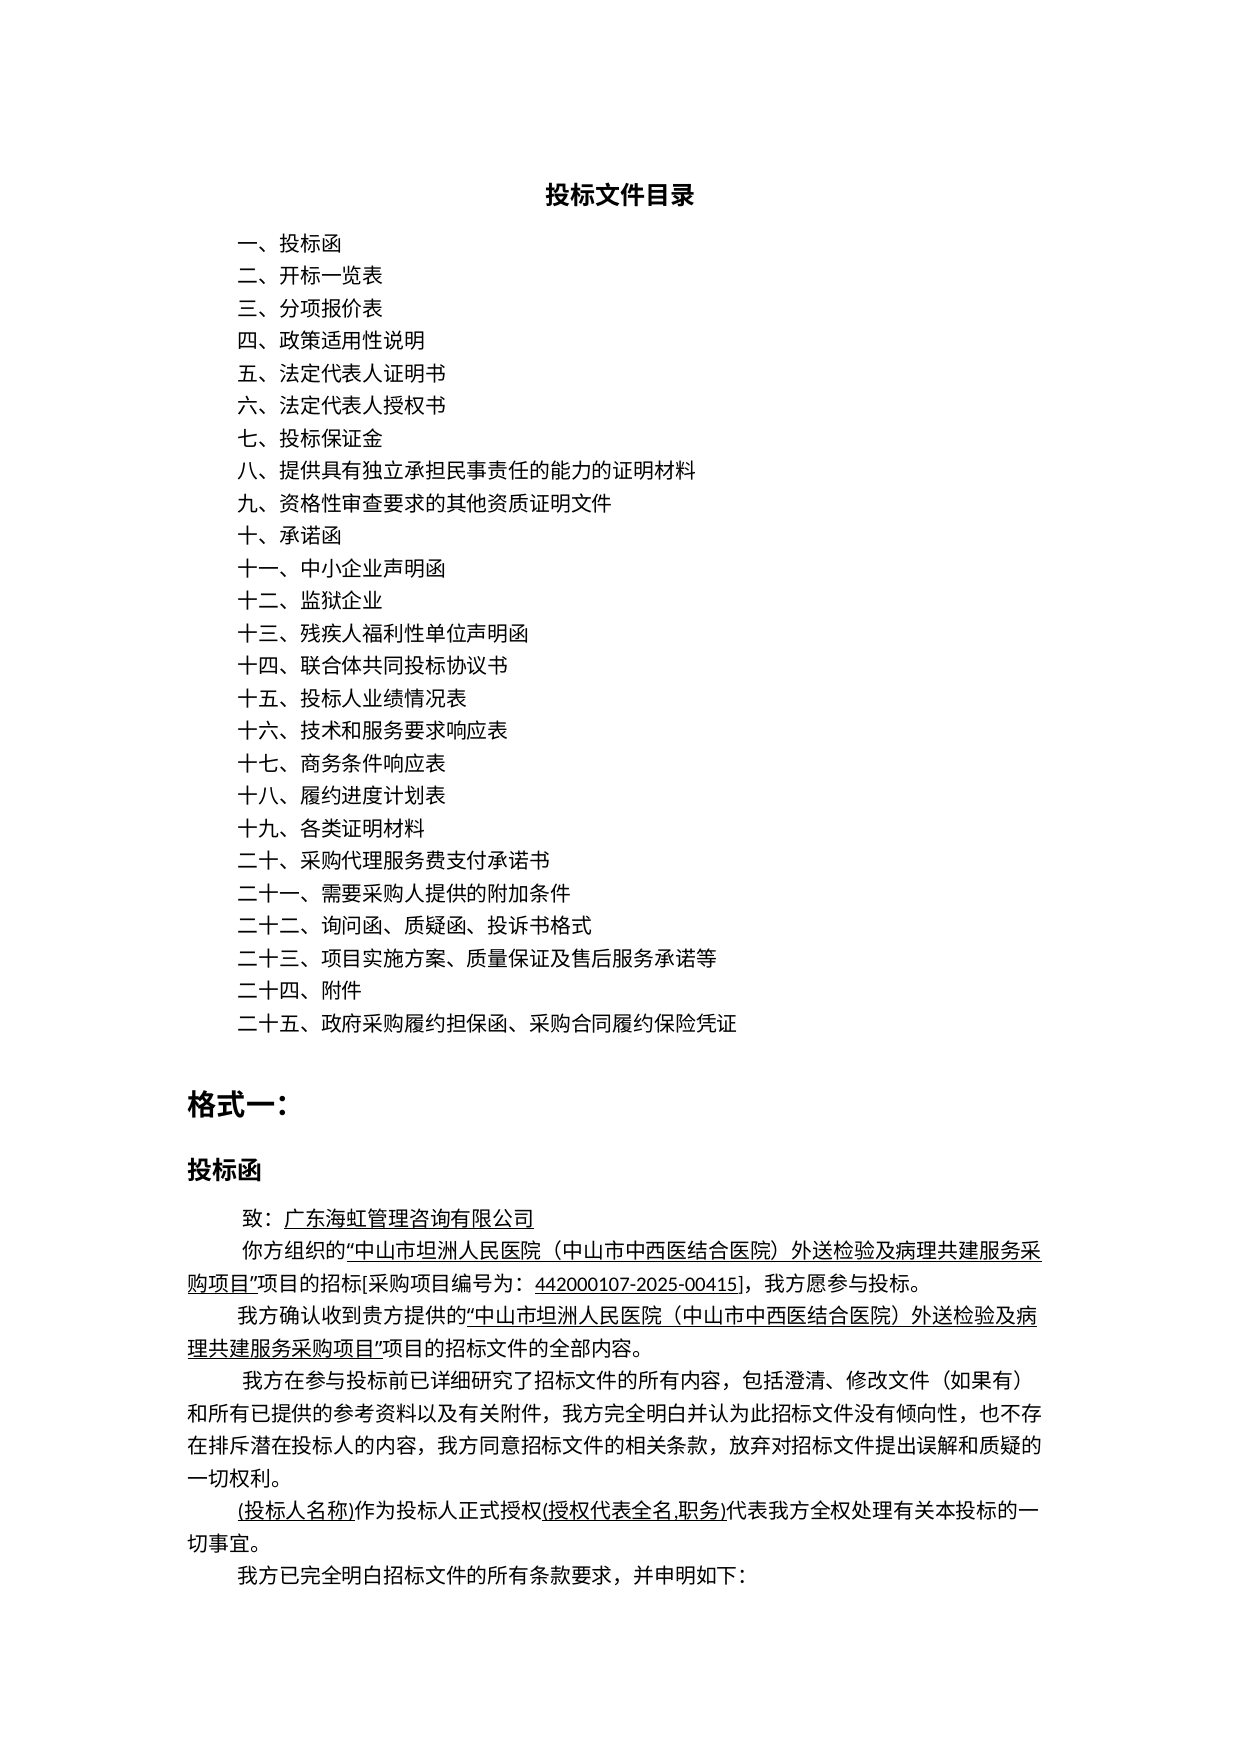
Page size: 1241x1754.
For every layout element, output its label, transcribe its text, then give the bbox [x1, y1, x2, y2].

text 我方已完全明白招标文件的所有条款要求，并申明如下： [187, 1559, 1053, 1592]
text 格式一： [187, 1072, 1053, 1137]
text 十、承诺函 [187, 519, 1053, 552]
text 投标函 [187, 1137, 1053, 1202]
text 九、资格性审查要求的其他资质证明文件 [187, 487, 1053, 519]
text 二十五、政府采购履约担保函、采购合同履约保险凭证 [187, 1007, 1053, 1039]
text 二、开标一览表 [187, 259, 1053, 292]
text 十四、联合体共同投标协议书 [187, 649, 1053, 682]
text 十七、商务条件响应表 [187, 747, 1053, 779]
text 五、法定代表人证明书 [187, 357, 1053, 389]
text 十九、各类证明材料 [187, 812, 1053, 844]
text 三、分项报价表 [187, 292, 1053, 324]
text 四、政策适用性说明 [187, 324, 1053, 357]
text 十八、履约进度计划表 [187, 779, 1053, 812]
text 二十四、附件 [187, 974, 1053, 1007]
text 二十一、需要采购人提供的附加条件 [187, 877, 1053, 909]
text 十六、技术和服务要求响应表 [187, 714, 1053, 747]
text (投标人名称)作为投标人正式授权(授权代表全名,职务)代表我方全权处理有关本投标的一切事宜。 [187, 1494, 1053, 1559]
text 十五、投标人业绩情况表 [187, 682, 1053, 714]
text 投标文件目录 [187, 162, 1053, 227]
text 你方组织的“中山市坦洲人民医院（中山市中西医结合医院）外送检验及病理共建服务采购项目”项目的招标[采购项目编号为：442000107-2025-00415]，我方愿参与投标。 [187, 1234, 1053, 1299]
text 十三、残疾人福利性单位声明函 [187, 617, 1053, 649]
text 二十三、项目实施方案、质量保证及售后服务承诺等 [187, 942, 1053, 974]
text 二十、采购代理服务费支付承诺书 [187, 844, 1053, 877]
text 十一、中小企业声明函 [187, 552, 1053, 584]
text 六、法定代表人授权书 [187, 389, 1053, 422]
text 八、提供具有独立承担民事责任的能力的证明材料 [187, 454, 1053, 487]
text 二十二、询问函、质疑函、投诉书格式 [187, 909, 1053, 942]
text 七、投标保证金 [187, 422, 1053, 454]
text 我方在参与投标前已详细研究了招标文件的所有内容，包括澄清、修改文件（如果有）和所有已提供的参考资料以及有关附件，我方完全明白并认为此招标文件没有倾向性，也不存在排斥潜在投标人的内容，我方同意招标文件的相关条款，放弃对招标文件提出误解和质疑的一切权利。 [187, 1364, 1053, 1494]
text 十二、监狱企业 [187, 584, 1053, 617]
text 致：广东海虹管理咨询有限公司 [187, 1202, 1053, 1234]
text 一、投标函 [187, 227, 1053, 259]
text 我方确认收到贵方提供的“中山市坦洲人民医院（中山市中西医结合医院）外送检验及病理共建服务采购项目”项目的招标文件的全部内容。 [187, 1299, 1053, 1364]
